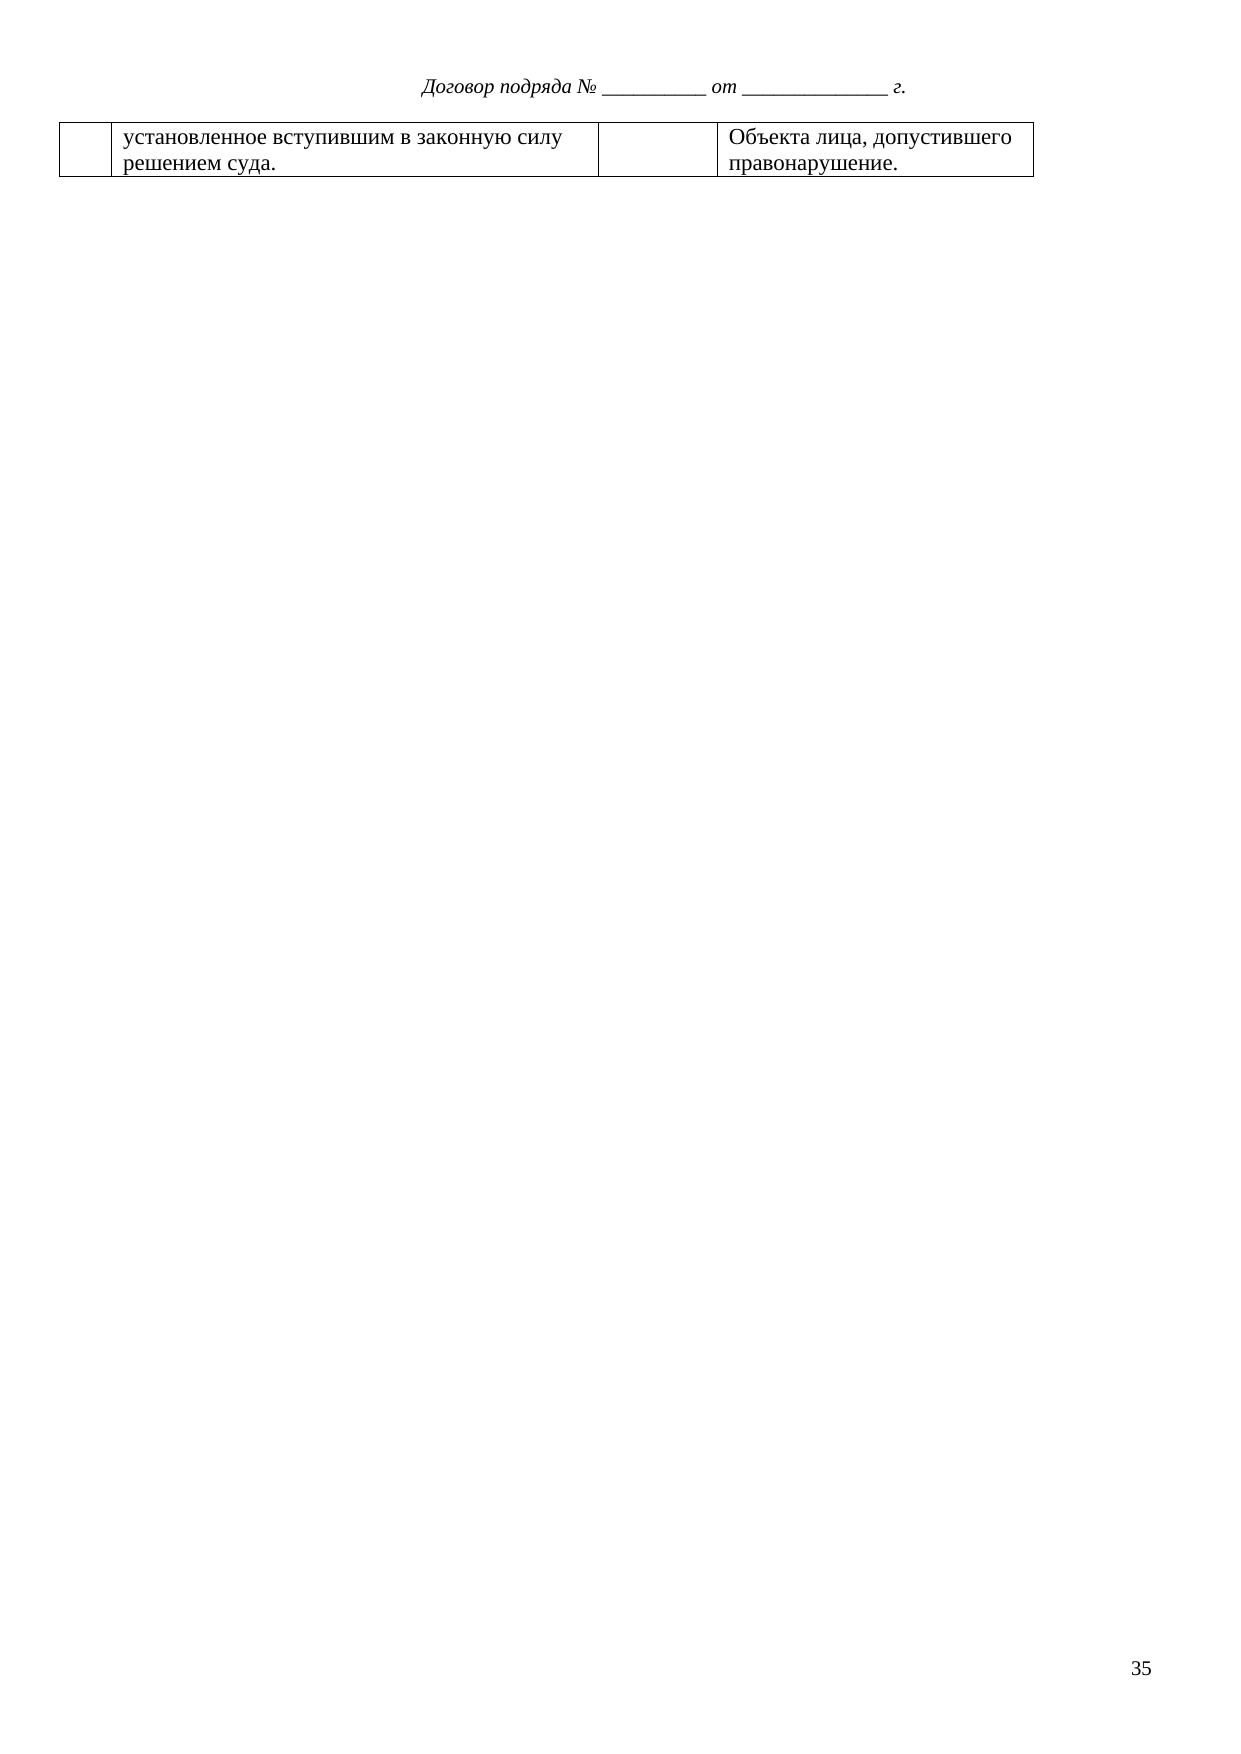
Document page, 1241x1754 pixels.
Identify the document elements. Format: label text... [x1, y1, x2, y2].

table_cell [112, 123, 598, 176]
table_cell [60, 123, 111, 176]
table_cell 50 [599, 123, 717, 176]
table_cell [718, 123, 1033, 176]
